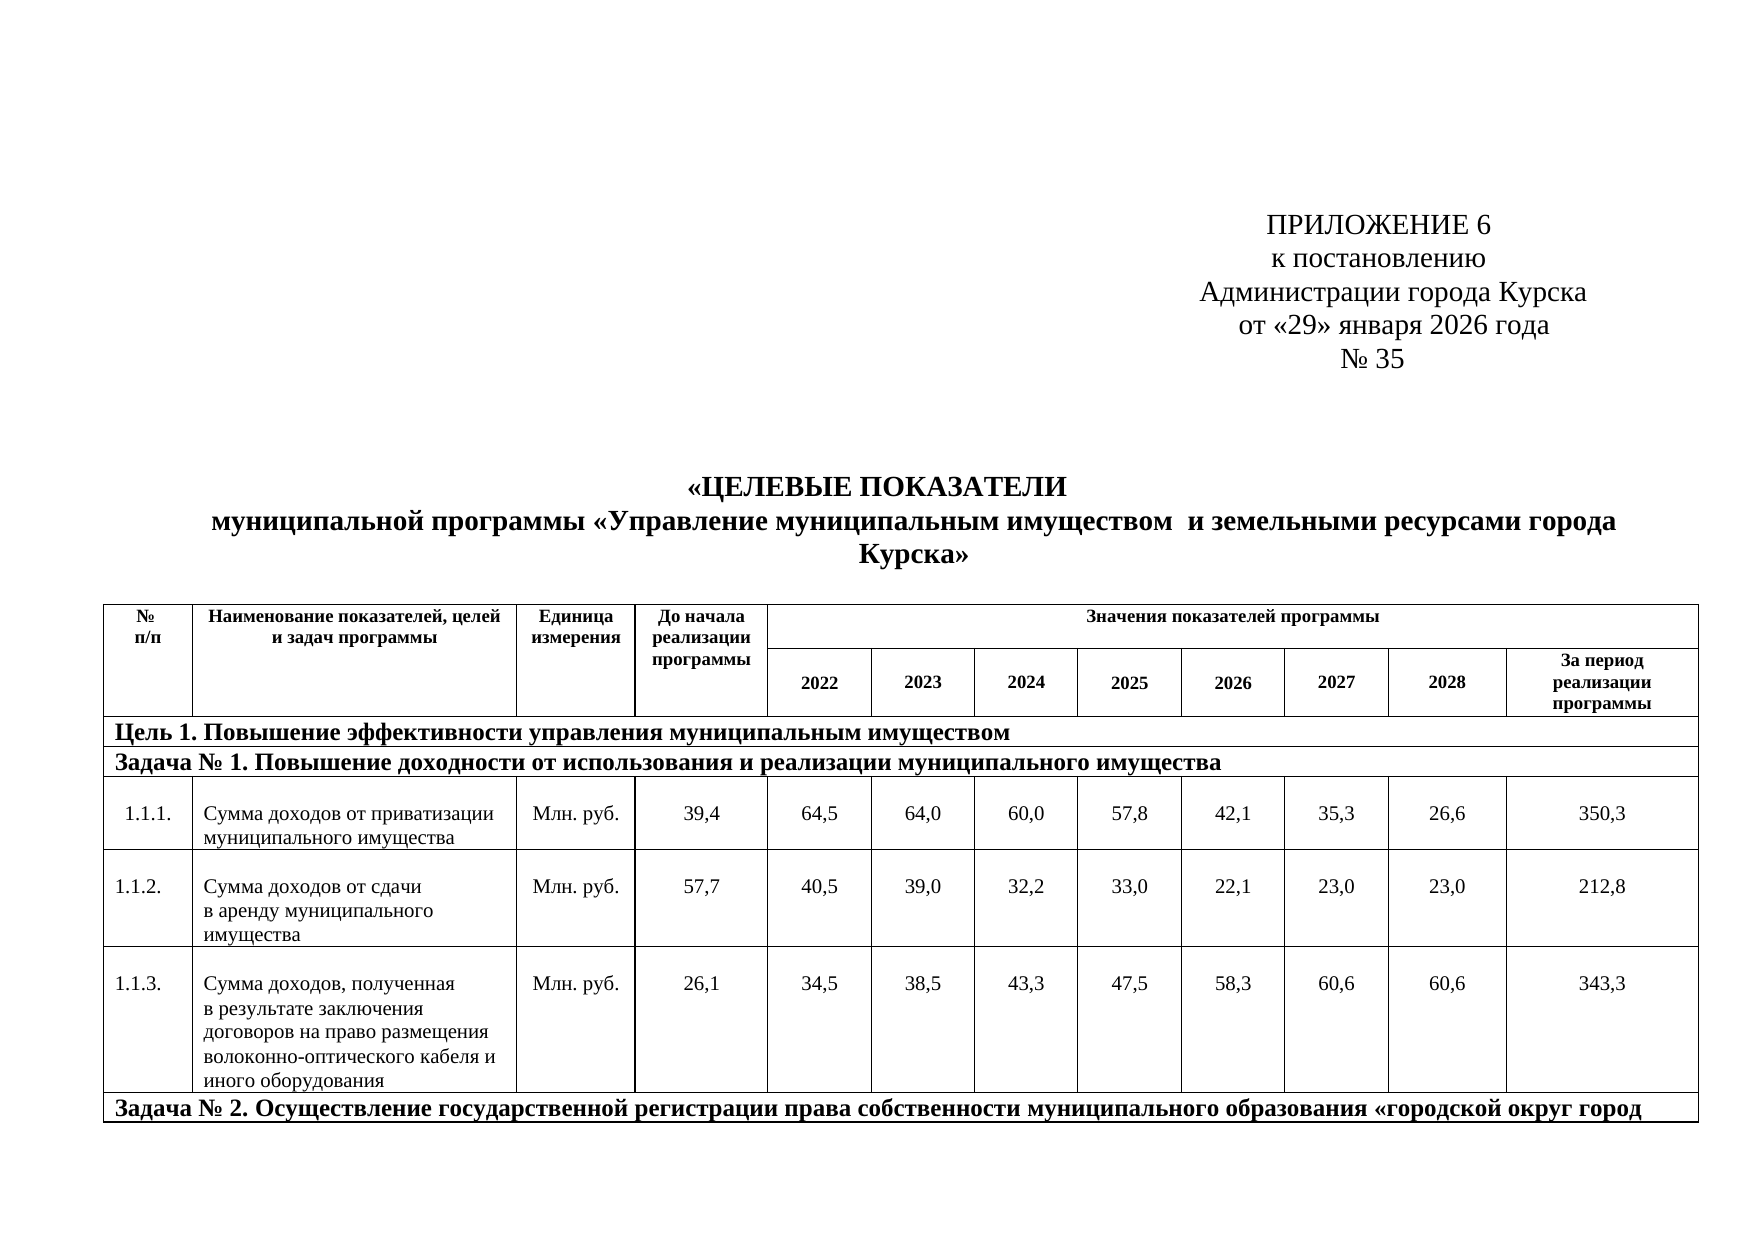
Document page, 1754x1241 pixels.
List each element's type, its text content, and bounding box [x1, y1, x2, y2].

table_cell 22,1 [1182, 850, 1284, 946]
table_header Единица измерения [517, 605, 634, 716]
table_cell 26,6 [1389, 777, 1506, 849]
table_cell 2027 [1285, 649, 1388, 716]
table_cell Сумма доходов от сдачи в аренду муниципального имущества [193, 850, 516, 946]
table_cell Задача № 1. Повышение доходности от использования и реализации муниципального имущества [104, 747, 1698, 776]
table_cell Цель 1. Повышение эффективности управления муниципальным имуществом [104, 717, 1698, 746]
table_cell 39,0 [872, 850, 974, 946]
text Администрации города Курска [1048, 274, 1636, 307]
table_cell За период реализации программы [1507, 649, 1698, 716]
table_cell 2028 [1389, 649, 1506, 716]
table_cell 1.1.2. [104, 850, 192, 946]
text муниципальной программы «Управление муниципальным имуществом и земельными ресурсами города Курска» [192, 503, 1636, 570]
table_cell 2025 [1078, 649, 1181, 716]
table_cell 43,3 [975, 947, 1077, 1092]
table_cell 34,5 [768, 947, 871, 1092]
table_cell Млн. руб. [517, 777, 634, 849]
table_cell 2022 [768, 649, 871, 716]
text № 35 [1048, 341, 1636, 374]
table_cell 350,3 [1507, 777, 1698, 849]
table_cell 23,0 [1285, 850, 1388, 946]
text от «29» января 2026 года [1048, 307, 1636, 341]
table_cell 2026 [1182, 649, 1284, 716]
table_cell 39,4 [636, 777, 767, 849]
table_cell 26,1 [636, 947, 767, 1092]
table_header Значения показателей программы [768, 605, 1698, 648]
text ПРИЛОЖЕНИЕ 6 [1048, 207, 1636, 240]
table_header Наименование показателей, целей и задач программы [193, 605, 516, 716]
table_cell 2023 [872, 649, 974, 716]
table_header До начала реализации программы [636, 605, 767, 716]
table_cell 212,8 [1507, 850, 1698, 946]
table_cell Сумма доходов от приватизации муниципального имущества [193, 777, 516, 849]
table_cell 23,0 [1389, 850, 1506, 946]
table_header № п/п [104, 605, 192, 716]
table_cell 1.1.1. [104, 777, 192, 849]
table_cell Млн. руб. [517, 947, 634, 1092]
table_cell 1.1.3. [104, 947, 192, 1092]
table_cell 33,0 [1078, 850, 1181, 946]
table_cell Млн. руб. [517, 850, 634, 946]
table_cell 60,0 [975, 777, 1077, 849]
text к постановлению [1048, 240, 1636, 274]
table_cell 64,0 [872, 777, 974, 849]
text «ЦЕЛЕВЫЕ ПОКАЗАТЕЛИ [118, 469, 1636, 503]
table_cell 40,5 [768, 850, 871, 946]
table_cell 47,5 [1078, 947, 1181, 1092]
table_cell 35,3 [1285, 777, 1388, 849]
table_cell 343,3 [1507, 947, 1698, 1092]
table_cell 57,7 [636, 850, 767, 946]
table_cell 64,5 [768, 777, 871, 849]
table_cell 60,6 [1285, 947, 1388, 1092]
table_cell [104, 1093, 1698, 1121]
table_cell 2024 [975, 649, 1077, 716]
table_cell 60,6 [1389, 947, 1506, 1092]
table_cell 42,1 [1182, 777, 1284, 849]
table_cell 38,5 [872, 947, 974, 1092]
table_cell 57,8 [1078, 777, 1181, 849]
table_cell 58,3 [1182, 947, 1284, 1092]
table_cell Сумма доходов, полученная в результате заключения договоров на право размещения волоконно-оптического кабеля и иного оборудования [193, 947, 516, 1092]
table_cell 32,2 [975, 850, 1077, 946]
